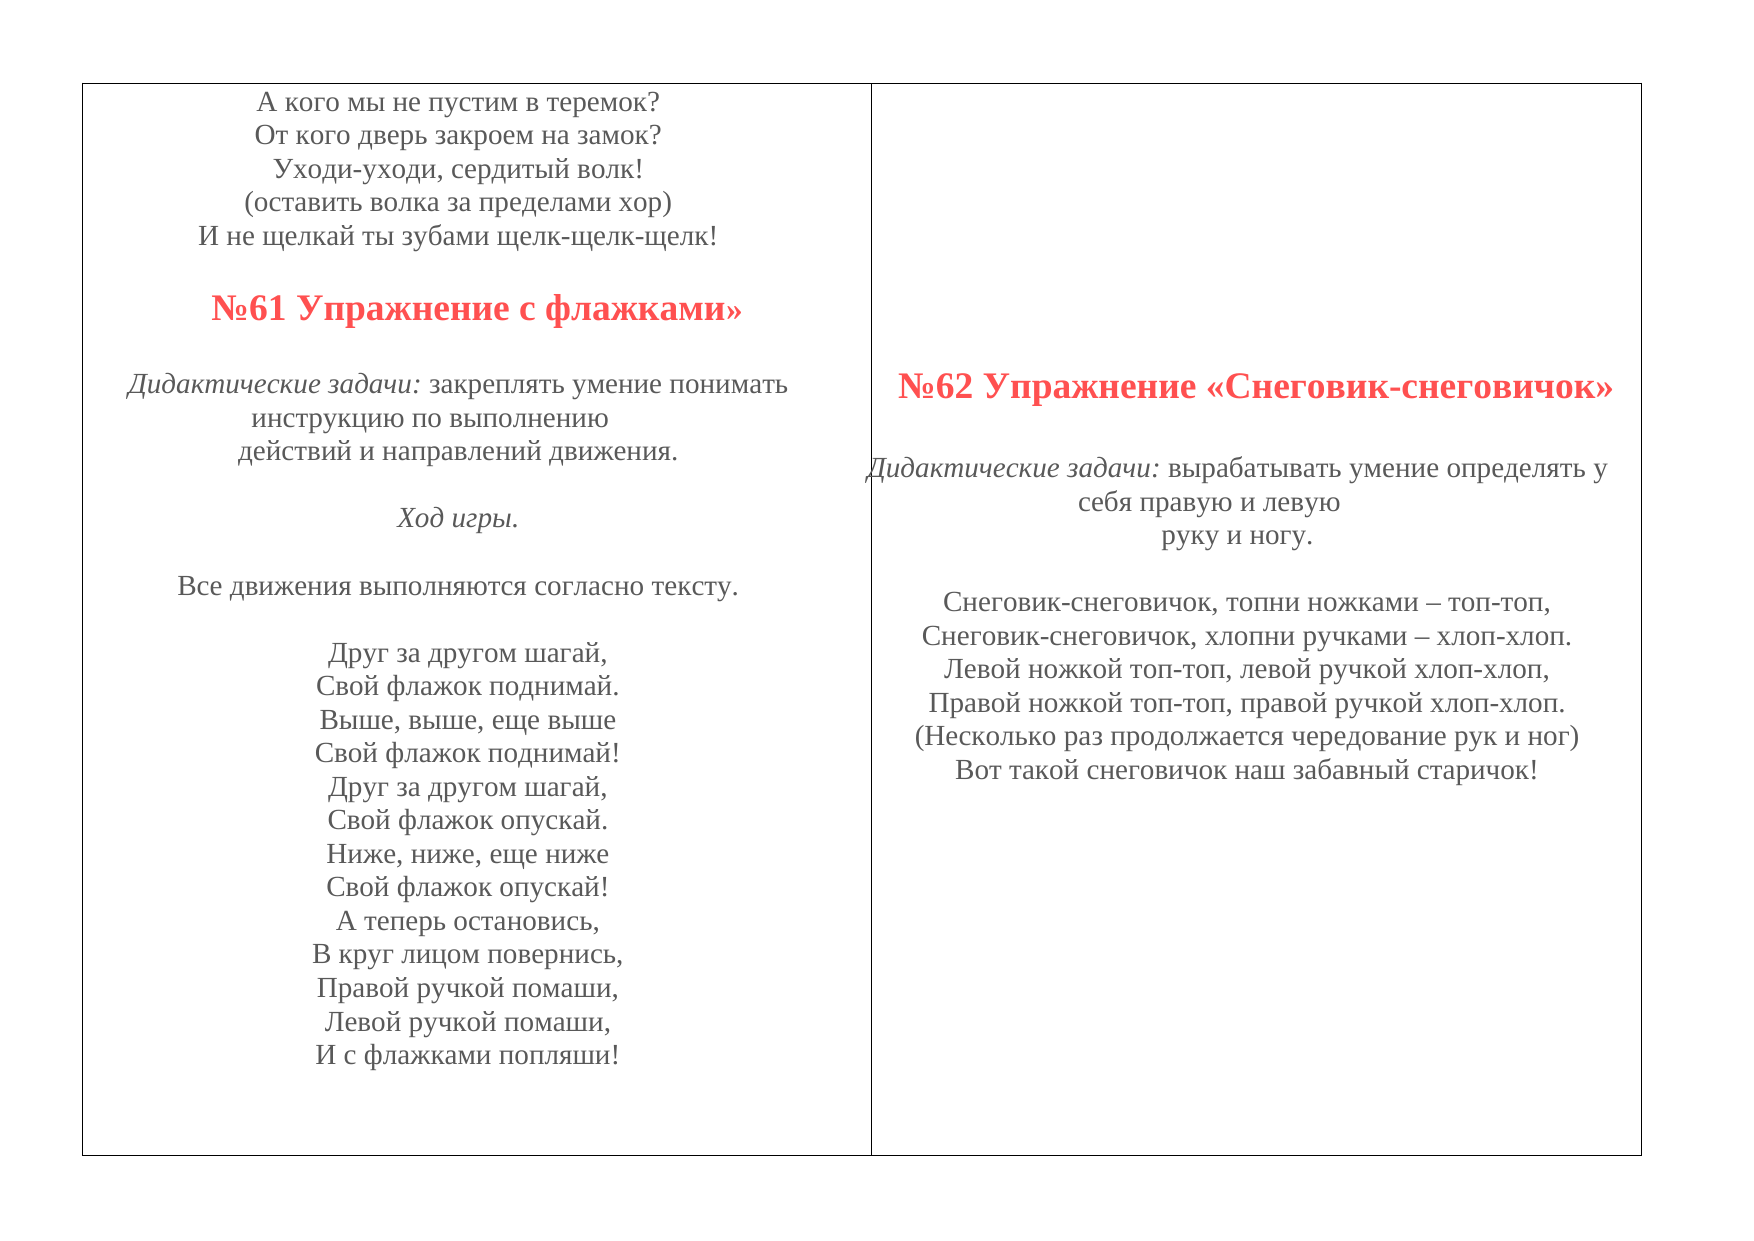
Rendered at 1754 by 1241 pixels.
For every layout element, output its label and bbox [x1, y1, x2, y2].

table_header [83, 84, 871, 1155]
table_header [872, 84, 1641, 1155]
